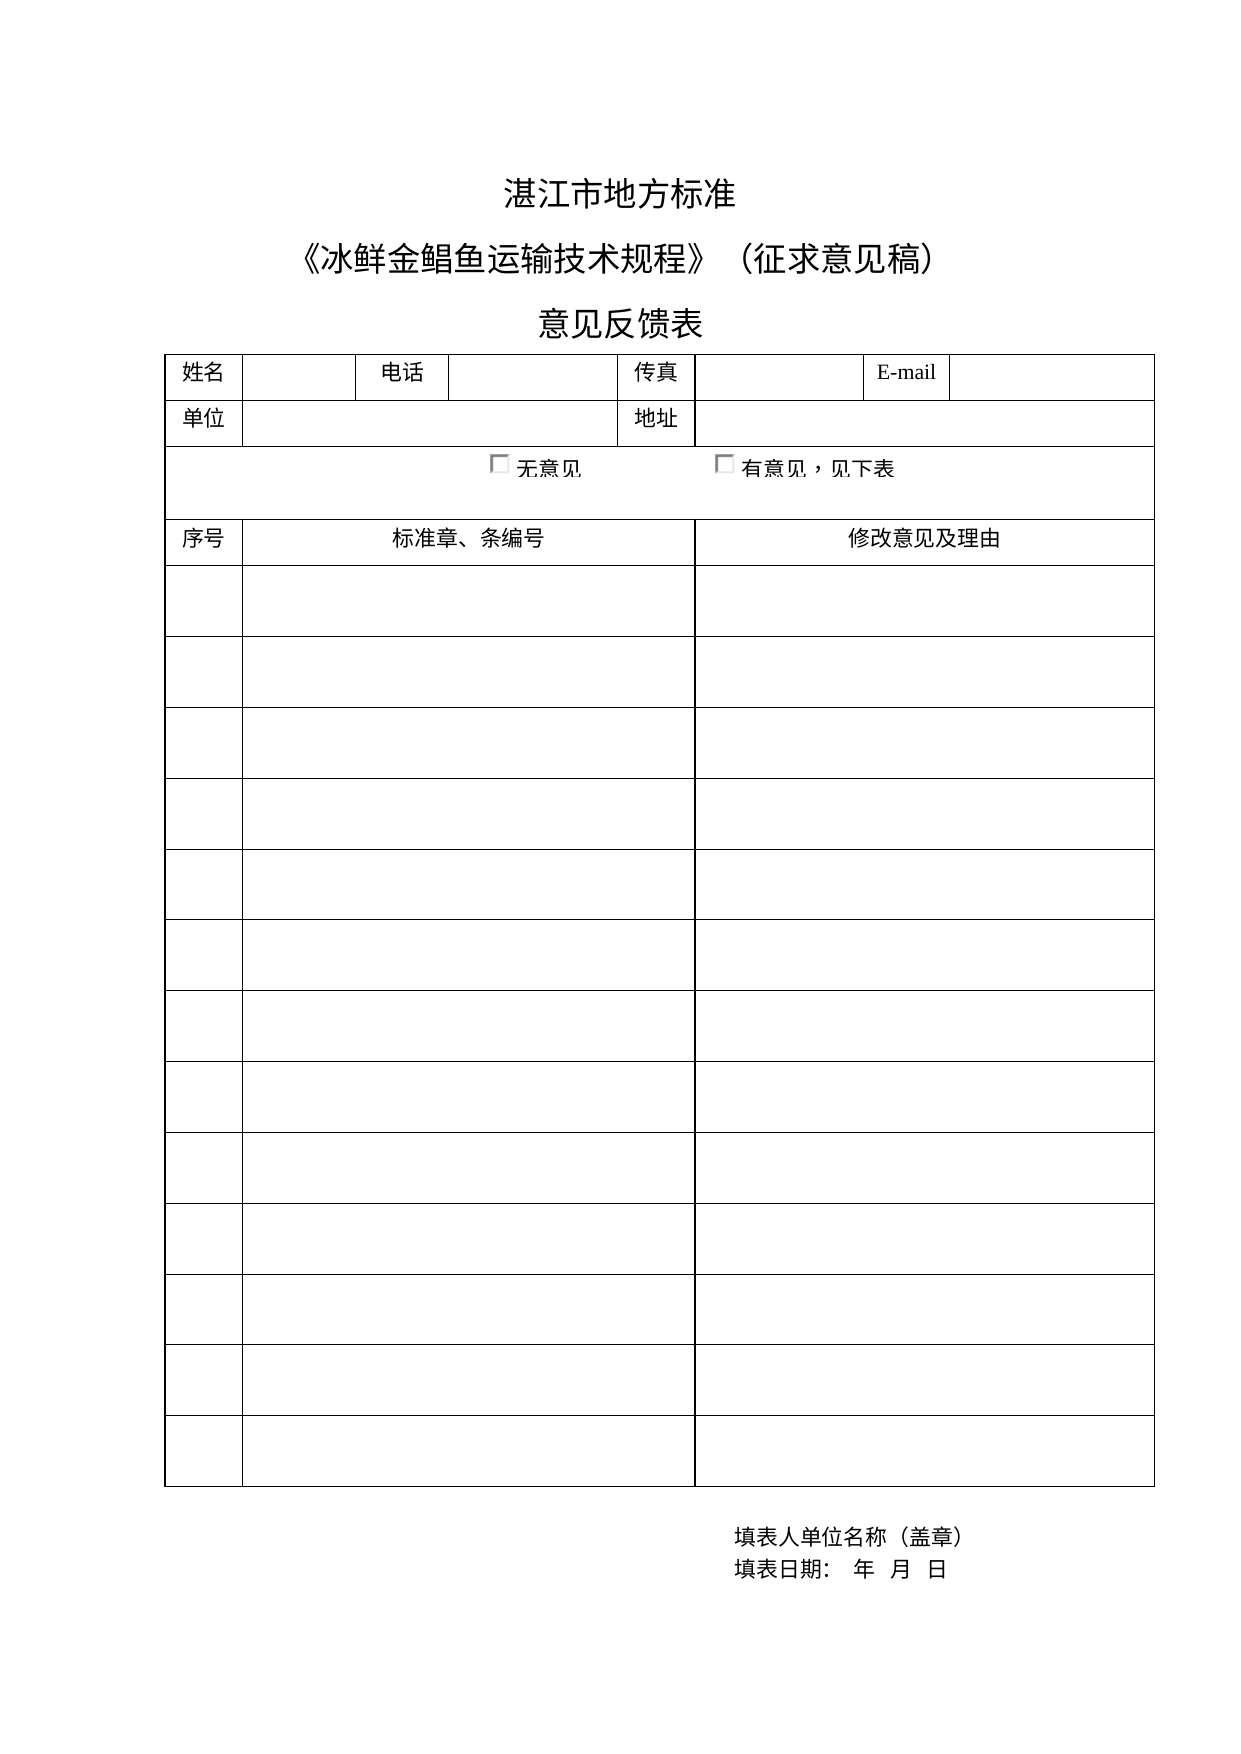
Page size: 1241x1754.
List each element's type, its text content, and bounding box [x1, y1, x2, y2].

text 湛江市地方标准 [187, 159, 1053, 224]
table_cell [243, 920, 694, 990]
table_header [950, 355, 1154, 400]
table_header [243, 355, 355, 400]
table_cell [696, 637, 1154, 707]
table_cell [166, 1133, 242, 1203]
table_cell [166, 708, 242, 778]
table_cell [243, 991, 694, 1061]
text 《冰鲜金鲳鱼运输技术规程》（征求意见稿） [187, 224, 1053, 289]
table_cell [243, 1133, 694, 1203]
table_header [449, 355, 617, 400]
table_header 电话 [356, 355, 448, 400]
table_cell 地址 [618, 401, 694, 446]
table_header [696, 355, 863, 400]
table_cell 修改意见及理由 [696, 520, 1154, 565]
text 填表日期： 年 月 日 [187, 1552, 1053, 1584]
table_cell [243, 1416, 694, 1486]
table_cell [243, 708, 694, 778]
table_cell [243, 637, 694, 707]
table_cell [696, 1345, 1154, 1415]
table_header 姓名 [166, 355, 242, 400]
table_cell [696, 920, 1154, 990]
table_cell [696, 1062, 1154, 1132]
text 意见反馈表 [187, 289, 1053, 354]
table_cell 标准章、条编号 [243, 520, 694, 565]
table_cell [166, 779, 242, 848]
table_cell [243, 1345, 694, 1415]
table_cell 单位 [166, 401, 242, 446]
table_cell [696, 1416, 1154, 1486]
table_cell [696, 1204, 1154, 1273]
table_cell [696, 779, 1154, 848]
table_cell [243, 401, 617, 446]
table_cell [166, 1062, 242, 1132]
table_cell [696, 566, 1154, 636]
table_cell [166, 447, 1154, 519]
table_cell [166, 1345, 242, 1415]
table_cell [696, 401, 1154, 446]
table_cell [243, 1275, 694, 1344]
table_cell [696, 991, 1154, 1061]
table_cell [166, 850, 242, 919]
table_cell [166, 1275, 242, 1344]
text 填表人单位名称（盖章） [187, 1519, 1053, 1552]
table_cell [166, 566, 242, 636]
table_cell [243, 1204, 694, 1273]
table_cell [166, 991, 242, 1061]
table_cell [696, 850, 1154, 919]
table_cell [166, 1416, 242, 1486]
table_header 传真 [618, 355, 694, 400]
table_cell [166, 1204, 242, 1273]
table_cell 序号 [166, 520, 242, 565]
table_cell [696, 1275, 1154, 1344]
table_cell [696, 1133, 1154, 1203]
table_cell [243, 1062, 694, 1132]
table_cell [166, 920, 242, 990]
table_cell [243, 850, 694, 919]
table_cell [166, 637, 242, 707]
table_cell [696, 708, 1154, 778]
table_cell [243, 566, 694, 636]
table_header E-mail [864, 355, 949, 400]
table_cell [243, 779, 694, 848]
